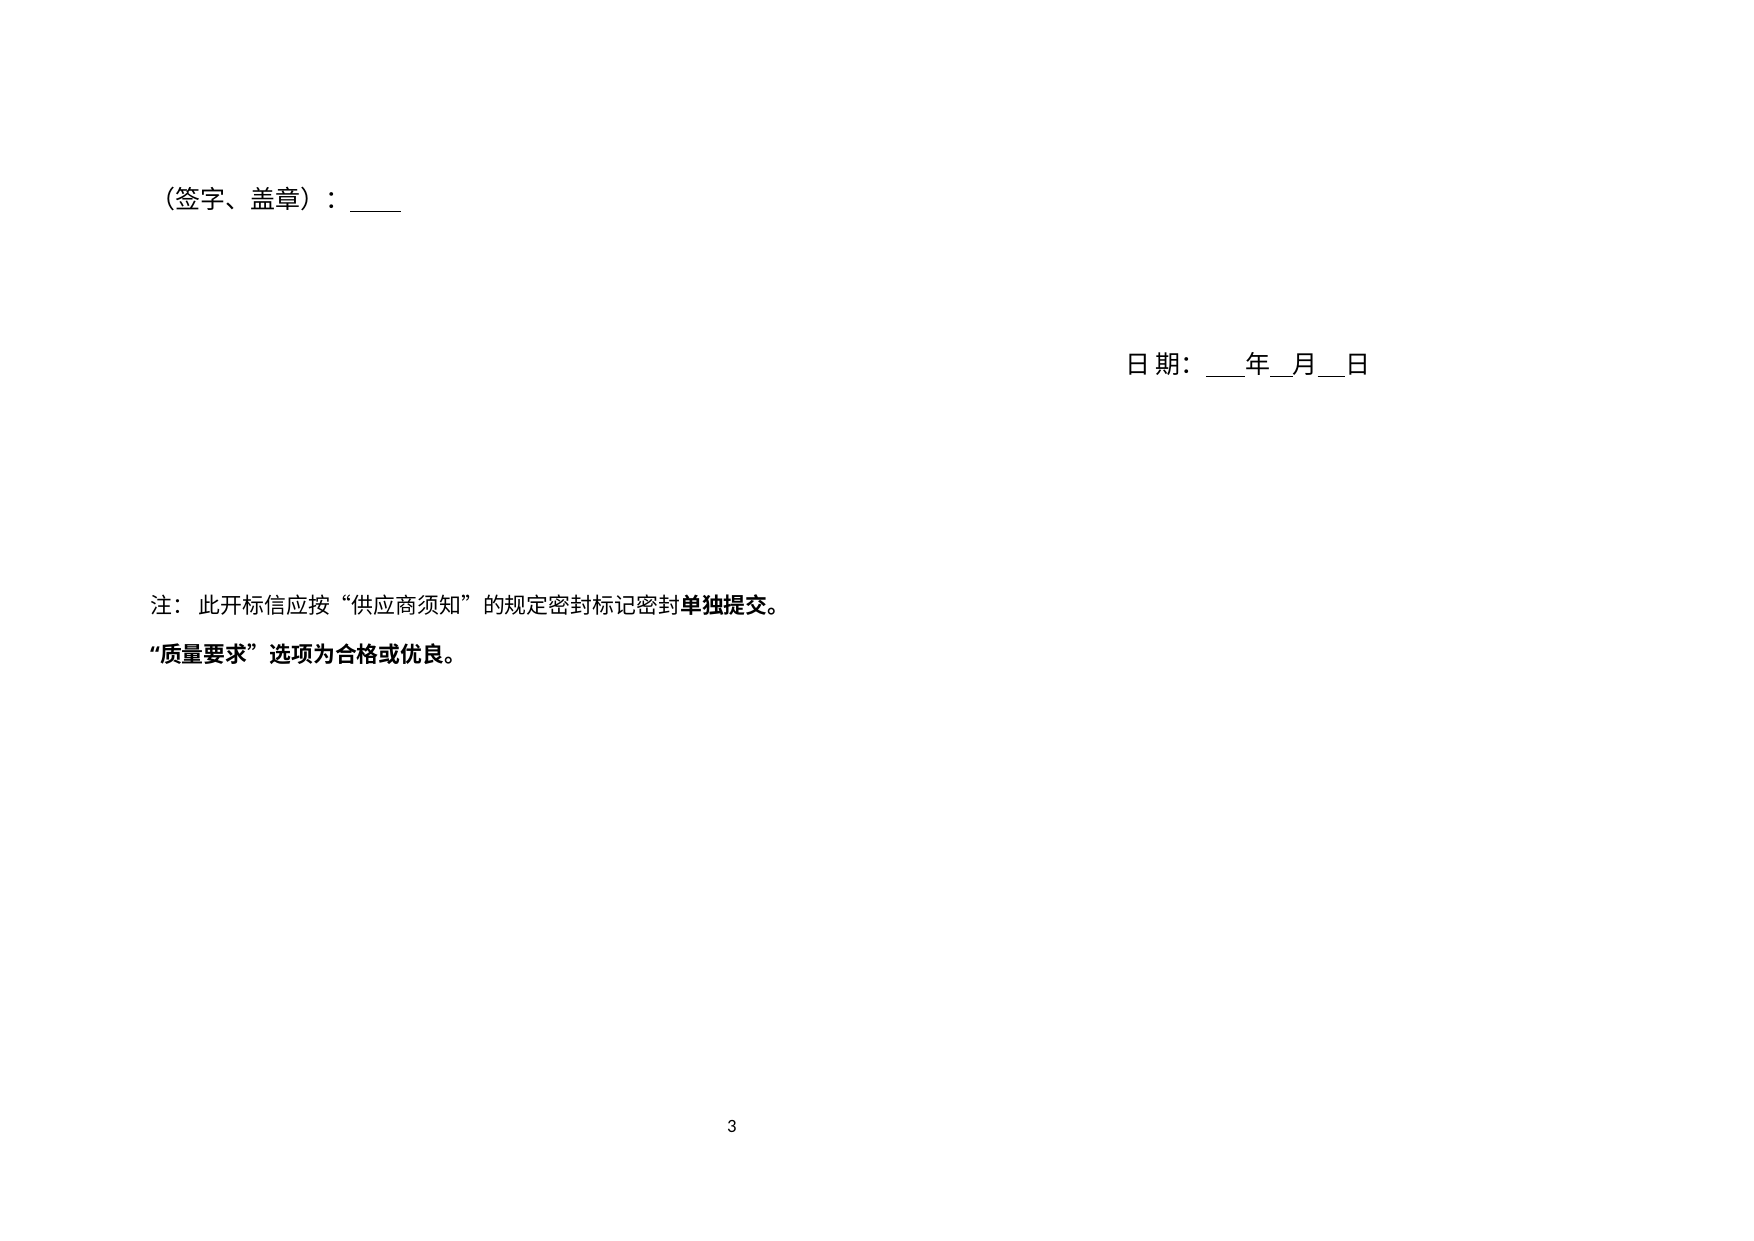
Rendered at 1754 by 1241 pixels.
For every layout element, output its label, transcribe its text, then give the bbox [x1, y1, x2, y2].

text “质量要求”选项为合格或优良。 [150, 636, 1604, 669]
text 供应商（签字、盖章）： [150, 165, 1604, 230]
text 注： 此开标信应按“供应商须知”的规定密封标记密封单独提交。 [150, 588, 1604, 621]
text 日 期： 年 月 日 [150, 330, 1554, 395]
